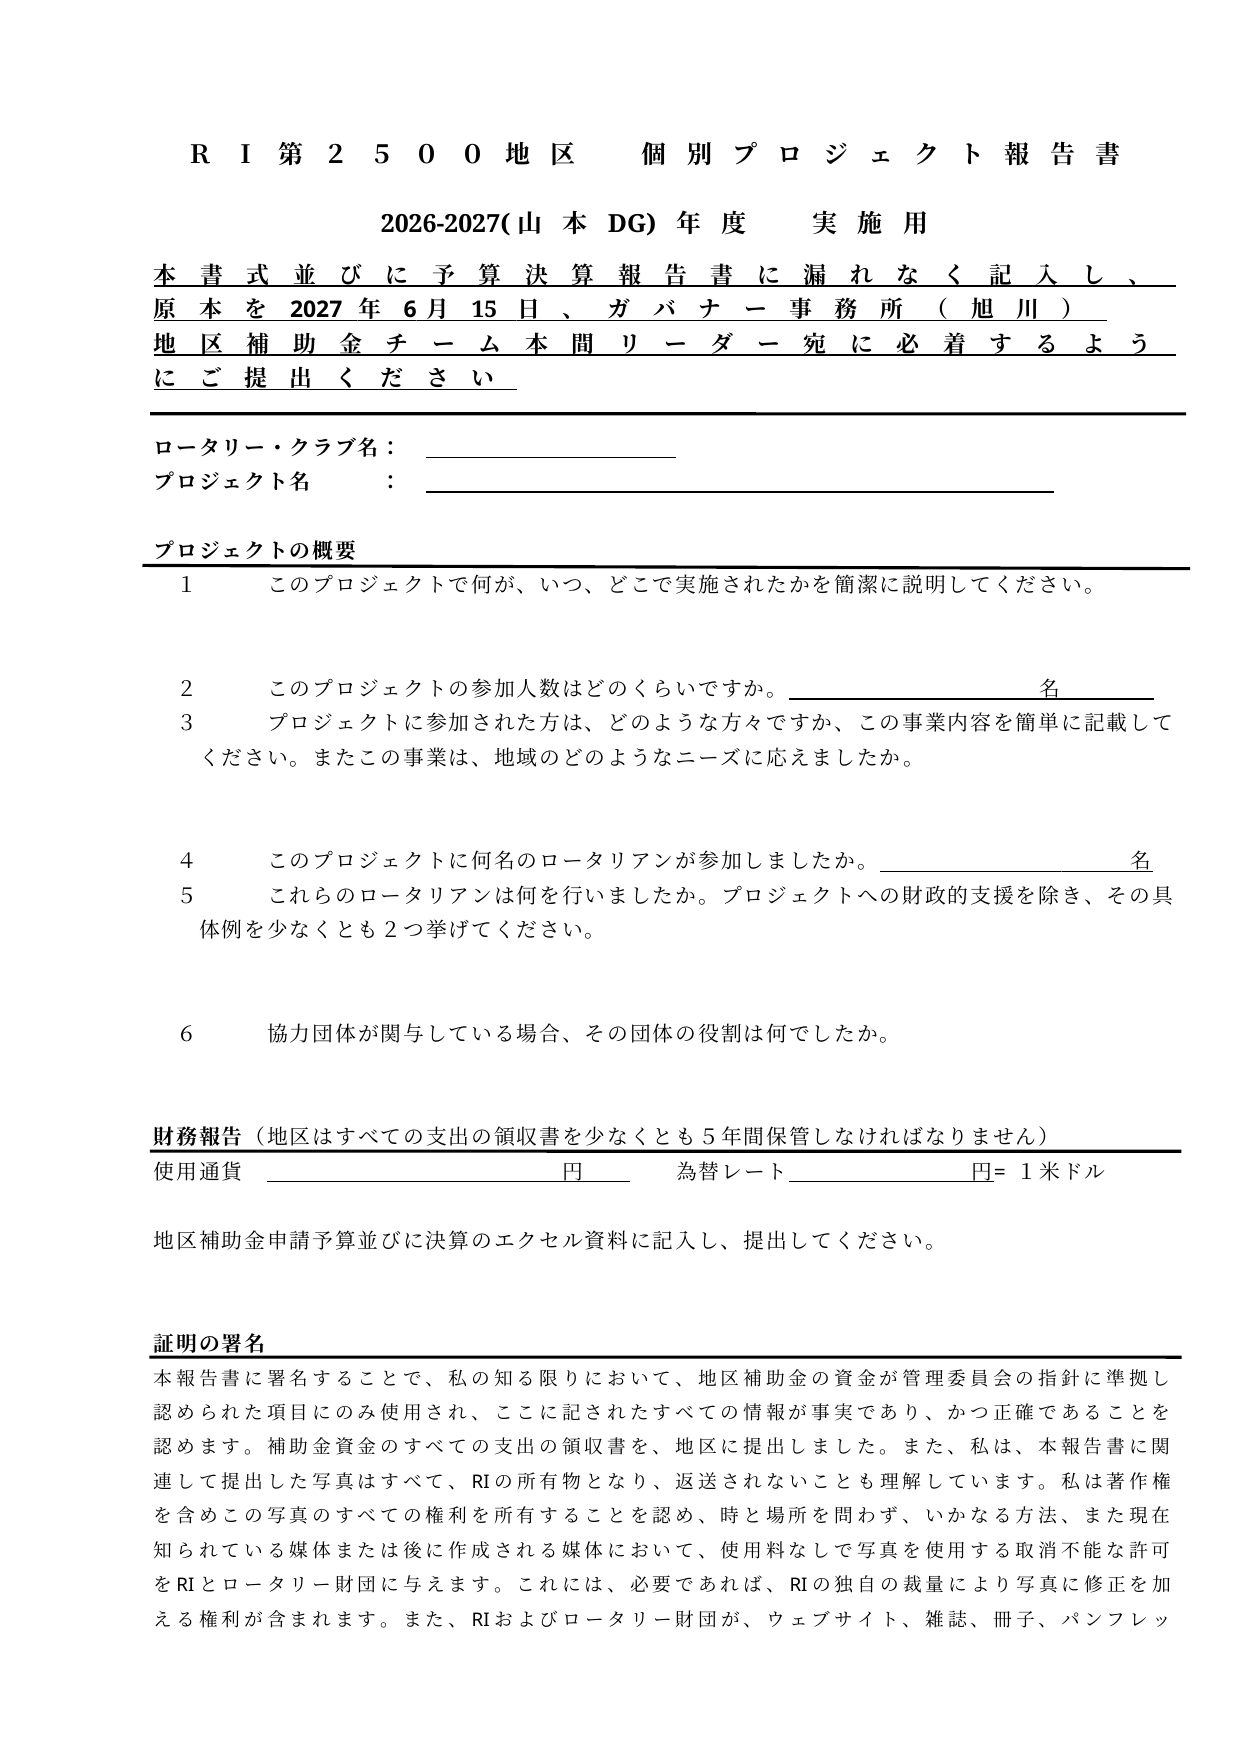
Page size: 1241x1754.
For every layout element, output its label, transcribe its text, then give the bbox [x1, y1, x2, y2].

list これらのロータリアンは何を行いましたか。プロジェクトへの財政的支援を除き、その具体例を少なくとも２つ挙げてください。 [171, 877, 1175, 946]
text 財務報告（地区はすべての支出の領収書を少なくとも５年間保管しなければなりません） [153, 1118, 1175, 1149]
text 使用通貨 円 為替レート 円=１米ドル [153, 1153, 1175, 1187]
text 地区補助金チーム本間リーダー宛に必着するようにご提出ください [153, 355, 1175, 394]
list プロジェクトに参加された方は、どのような方々ですか、この事業内容を簡単に記載してください。またこの事業は、地域のどのようなニーズに応えましたか。 [171, 704, 1175, 773]
text ロータリー・クラブ名： [153, 429, 1175, 463]
list このプロジェクトに何名のロータリアンが参加しましたか。 名 [171, 842, 1175, 877]
list このプロジェクトの参加人数はどのくらいですか。 名 [171, 670, 1175, 704]
text 証明の署名 [153, 1325, 1175, 1355]
text 本書式並びに予算決算報告書に漏れなく記入し、原本を2027年6月15日、ガバナー事務所（旭川） [153, 256, 1175, 285]
list このプロジェクトで何が、いつ、どこで実施されたかを簡潔に説明してください。 [171, 568, 1175, 601]
text ＲＩ第２５００地区 個別プロジェクト報告書 2026-2027(山本DG)年度 実施用 [153, 118, 1175, 256]
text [153, 1360, 1175, 1636]
list 協力団体が関与している場合、その団体の役割は何でしたか。 [171, 1015, 1175, 1049]
text 地区補助金申請予算並びに決算のエクセル資料に記入し、提出してください。 [153, 1222, 1175, 1256]
text 本書式並びに予算決算報告書に漏れなく記入し、原本を2027年6月15日、ガバナー事務所（旭川） [153, 286, 1175, 325]
text プロジェクト名 ： [153, 463, 1175, 498]
text プロジェクトの概要 [153, 532, 1175, 567]
text 地区補助金チーム本間リーダー宛に必着するようにご提出ください [153, 325, 1175, 354]
